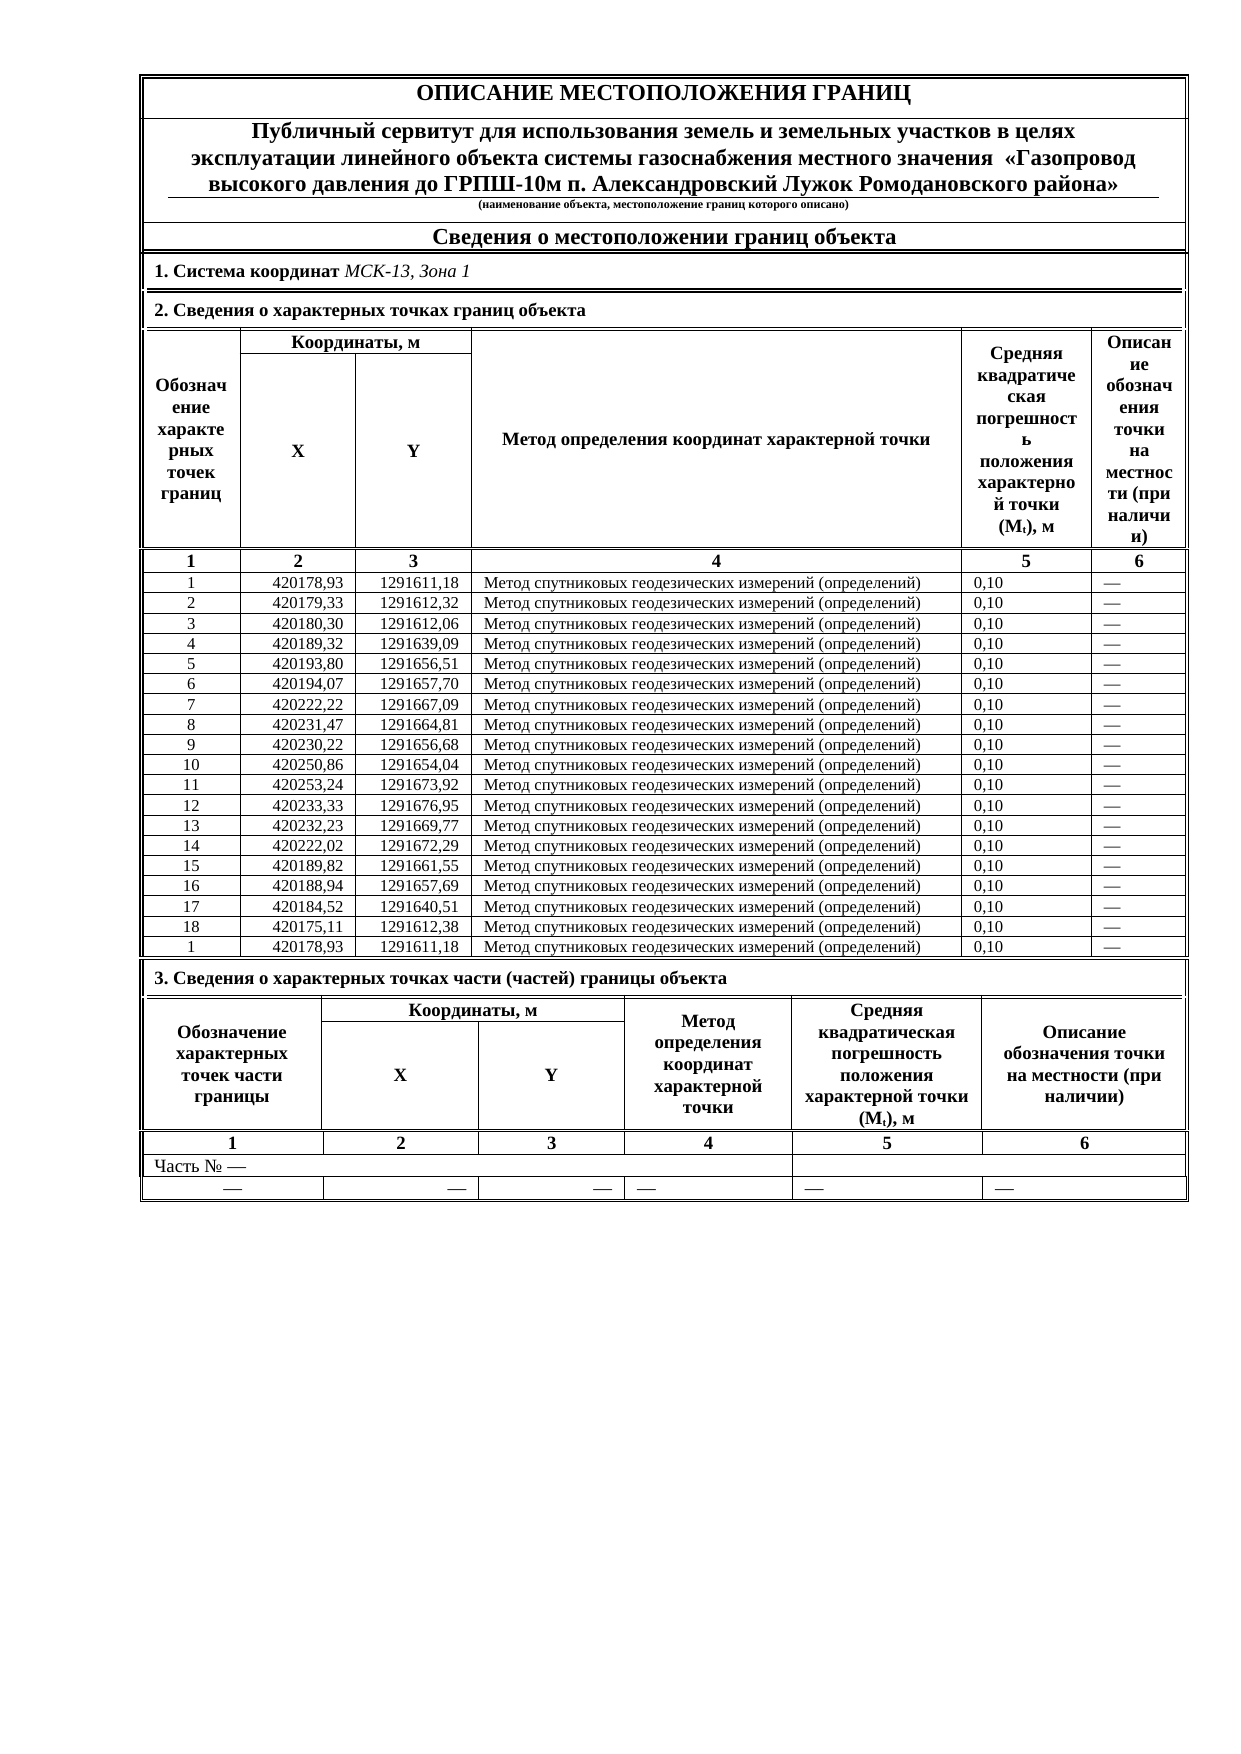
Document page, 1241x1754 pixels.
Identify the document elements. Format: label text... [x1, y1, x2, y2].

table_cell Метод спутниковых геодезических измерений (определений) [472, 917, 961, 936]
table_header 5 [962, 550, 1091, 572]
table_cell — [793, 1177, 982, 1199]
table_cell 1291657,69 [356, 876, 471, 895]
table_cell 420232,23 [241, 816, 355, 835]
table_cell 1291664,81 [356, 715, 471, 734]
table_cell 0,10 [962, 614, 1091, 633]
table_cell 0,10 [962, 775, 1091, 794]
table_cell — [1092, 715, 1185, 734]
table_cell Координаты, м [241, 331, 471, 353]
table_cell 0,10 [962, 654, 1091, 673]
table_cell 5 [144, 654, 240, 673]
table_cell 420175,11 [241, 917, 355, 936]
table_cell Метод спутниковых геодезических измерений (определений) [472, 795, 961, 814]
table_cell — [1092, 937, 1185, 956]
table_cell 420194,07 [241, 674, 355, 693]
table_cell Метод спутниковых геодезических измерений (определений) [472, 775, 961, 794]
table_cell 9 [144, 735, 240, 754]
table_cell 420250,86 [241, 755, 355, 774]
table_cell 1291673,92 [356, 775, 471, 794]
table_cell 420230,22 [241, 735, 355, 754]
table_cell 420188,94 [241, 876, 355, 895]
table_cell 1291672,29 [356, 836, 471, 855]
table_cell — [1092, 917, 1185, 936]
table_cell 1291667,09 [356, 694, 471, 713]
table_cell 420222,22 [241, 694, 355, 713]
table_cell Метод спутниковых геодезических измерений (определений) [472, 654, 961, 673]
table_cell 18 [144, 917, 240, 936]
table_cell 0,10 [962, 917, 1091, 936]
table_cell 2 [144, 593, 240, 612]
table_header 4 [625, 1132, 792, 1154]
table_cell 1 [144, 937, 240, 956]
table_cell 8 [144, 715, 240, 734]
table_cell 1291611,18 [356, 573, 471, 592]
table_cell Метод спутниковых геодезических измерений (определений) [472, 755, 961, 774]
table_cell Y [479, 1022, 624, 1128]
table_cell 7 [144, 694, 240, 713]
table_cell 12 [144, 795, 240, 814]
table_cell — [1092, 755, 1185, 774]
table_cell Описание обозначения точки на местности (при наличии) [982, 995, 1187, 1128]
table_cell 1291612,32 [356, 593, 471, 612]
table_cell — [1092, 674, 1185, 693]
table_cell 1291657,70 [356, 674, 471, 693]
table_cell 0,10 [962, 715, 1091, 734]
table_cell Метод спутниковых геодезических измерений (определений) [472, 876, 961, 895]
table_cell 0,10 [962, 937, 1091, 956]
table_header 2 [324, 1132, 478, 1154]
table_cell — [983, 1177, 1186, 1199]
table_cell 10 [144, 755, 240, 774]
table_cell Метод спутниковых геодезических измерений (определений) [472, 937, 961, 956]
table_cell 0,10 [962, 836, 1091, 855]
table_cell — [1092, 694, 1185, 713]
table_header 1. Система координат МСК-13, Зона 1 [144, 223, 1185, 249]
table_header 1 [144, 550, 240, 572]
table_header 3 [479, 1132, 624, 1154]
table_cell 420189,82 [241, 856, 355, 875]
table_cell Х [322, 1022, 478, 1128]
table_cell 1291612,06 [356, 614, 471, 633]
table_cell 0,10 [962, 795, 1091, 814]
table_cell 1291656,68 [356, 735, 471, 754]
table_cell — [1092, 573, 1185, 592]
table_cell 15 [144, 856, 240, 875]
table_cell Метод спутниковых геодезических измерений (определений) [472, 573, 961, 592]
table_cell — [1092, 775, 1185, 794]
table_cell Метод спутниковых геодезических измерений (определений) [472, 735, 961, 754]
table_cell [793, 1155, 1185, 1176]
table_cell — [1092, 816, 1185, 835]
table_cell — [1092, 795, 1185, 814]
table_cell 1291639,09 [356, 634, 471, 653]
table_cell 420222,02 [241, 836, 355, 855]
table_cell Метод спутниковых геодезических измерений (определений) [472, 816, 961, 835]
table_cell 0,10 [962, 876, 1091, 895]
table_header 1. Система координат МСК-13, Зона 1 [144, 119, 1185, 222]
table_cell Y [356, 354, 471, 547]
table_cell 420193,80 [241, 654, 355, 673]
table_header 2 [241, 550, 355, 572]
table_cell 6 [144, 674, 240, 693]
table_cell 0,10 [962, 755, 1091, 774]
table_cell Метод спутниковых геодезических измерений (определений) [472, 836, 961, 855]
table_cell Метод спутниковых геодезических измерений (определений) [472, 694, 961, 713]
table_cell Метод определения координат характерной точки [625, 999, 791, 1128]
table_cell Х [241, 354, 355, 547]
table_header 4 [472, 550, 961, 572]
table_cell 0,10 [962, 674, 1091, 693]
table_cell Метод определения координат характерной точки [472, 331, 961, 547]
table_cell — [625, 1177, 792, 1199]
table_cell — [479, 1177, 624, 1199]
table_cell Средняя квадратическая погрешность положения характерной точки (Мt), м [962, 331, 1091, 547]
table_cell — [143, 1177, 323, 1199]
table_header 1 [144, 1132, 323, 1154]
table_cell 1291676,95 [356, 795, 471, 814]
table_header 5 [793, 1132, 982, 1154]
table_cell 420184,52 [241, 896, 355, 916]
table_cell 0,10 [962, 816, 1091, 835]
table_header 1. Система координат МСК-13, Зона 1 [144, 254, 1185, 288]
table_cell 420178,93 [241, 573, 355, 592]
table_cell 420178,93 [241, 937, 355, 956]
table_header 3 [356, 550, 471, 572]
table_cell 0,10 [962, 735, 1091, 754]
table_cell Средняя квадратическая погрешность положения характерной точки (Мt), м [792, 999, 981, 1128]
table_cell Координаты, м [322, 999, 624, 1021]
table_cell 420233,33 [241, 795, 355, 814]
table_cell — [1092, 593, 1185, 612]
table_cell Метод спутниковых геодезических измерений (определений) [472, 896, 961, 916]
table_cell 1291669,77 [356, 816, 471, 835]
table_cell 1291611,18 [356, 937, 471, 956]
table_cell 1291656,51 [356, 654, 471, 673]
table_cell 0,10 [962, 573, 1091, 592]
table_header 6 [1092, 550, 1185, 572]
table_cell 3 [144, 614, 240, 633]
table_cell — [324, 1177, 478, 1199]
table_cell 420253,24 [241, 775, 355, 794]
table_cell Метод спутниковых геодезических измерений (определений) [472, 856, 961, 875]
table_cell 0,10 [962, 634, 1091, 653]
table_cell Метод спутниковых геодезических измерений (определений) [472, 674, 961, 693]
table_cell Метод спутниковых геодезических измерений (определений) [472, 634, 961, 653]
table_cell 14 [144, 836, 240, 855]
table_cell — [1092, 735, 1185, 754]
table_cell 1291640,51 [356, 896, 471, 916]
table_cell 0,10 [962, 694, 1091, 713]
table_cell Описание обозначения точки на местности (при наличии) [1092, 327, 1187, 547]
table_cell 16 [144, 876, 240, 895]
table_cell 0,10 [962, 856, 1091, 875]
table_cell Обозначение характерных точек части границы [142, 995, 321, 1128]
table_cell — [1092, 634, 1185, 653]
table_cell — [1092, 896, 1185, 916]
table_cell 2. Сведения о характерных точках границ объекта [142, 288, 1187, 327]
table_cell 0,10 [962, 896, 1091, 916]
table_header 6 [983, 1132, 1185, 1154]
table_cell 0,10 [962, 593, 1091, 612]
table_cell Метод спутниковых геодезических измерений (определений) [472, 593, 961, 612]
table_cell 13 [144, 816, 240, 835]
table_cell 17 [144, 896, 240, 916]
table_cell 420179,33 [241, 593, 355, 612]
table_cell — [1092, 614, 1185, 633]
table_cell — [1092, 654, 1185, 673]
table_cell 1291612,38 [356, 917, 471, 936]
table_cell 1291661,55 [356, 856, 471, 875]
table_cell 4 [144, 634, 240, 653]
table_cell 420180,30 [241, 614, 355, 633]
table_header 3. Сведения о характерных точках части (частей) границы объекта [144, 960, 1185, 994]
table_cell 420189,32 [241, 634, 355, 653]
table_cell 1291654,04 [356, 755, 471, 774]
table_cell 11 [144, 775, 240, 794]
table_cell Метод спутниковых геодезических измерений (определений) [472, 614, 961, 633]
table_cell Метод спутниковых геодезических измерений (определений) [472, 715, 961, 734]
table_cell Часть № — [144, 1155, 792, 1176]
table_cell 420231,47 [241, 715, 355, 734]
table_cell — [1092, 876, 1185, 895]
table_cell 1 [144, 573, 240, 592]
table_cell — [1092, 836, 1185, 855]
table_cell Обозначение характерных точек границ [142, 327, 240, 547]
table_cell — [1092, 856, 1185, 875]
